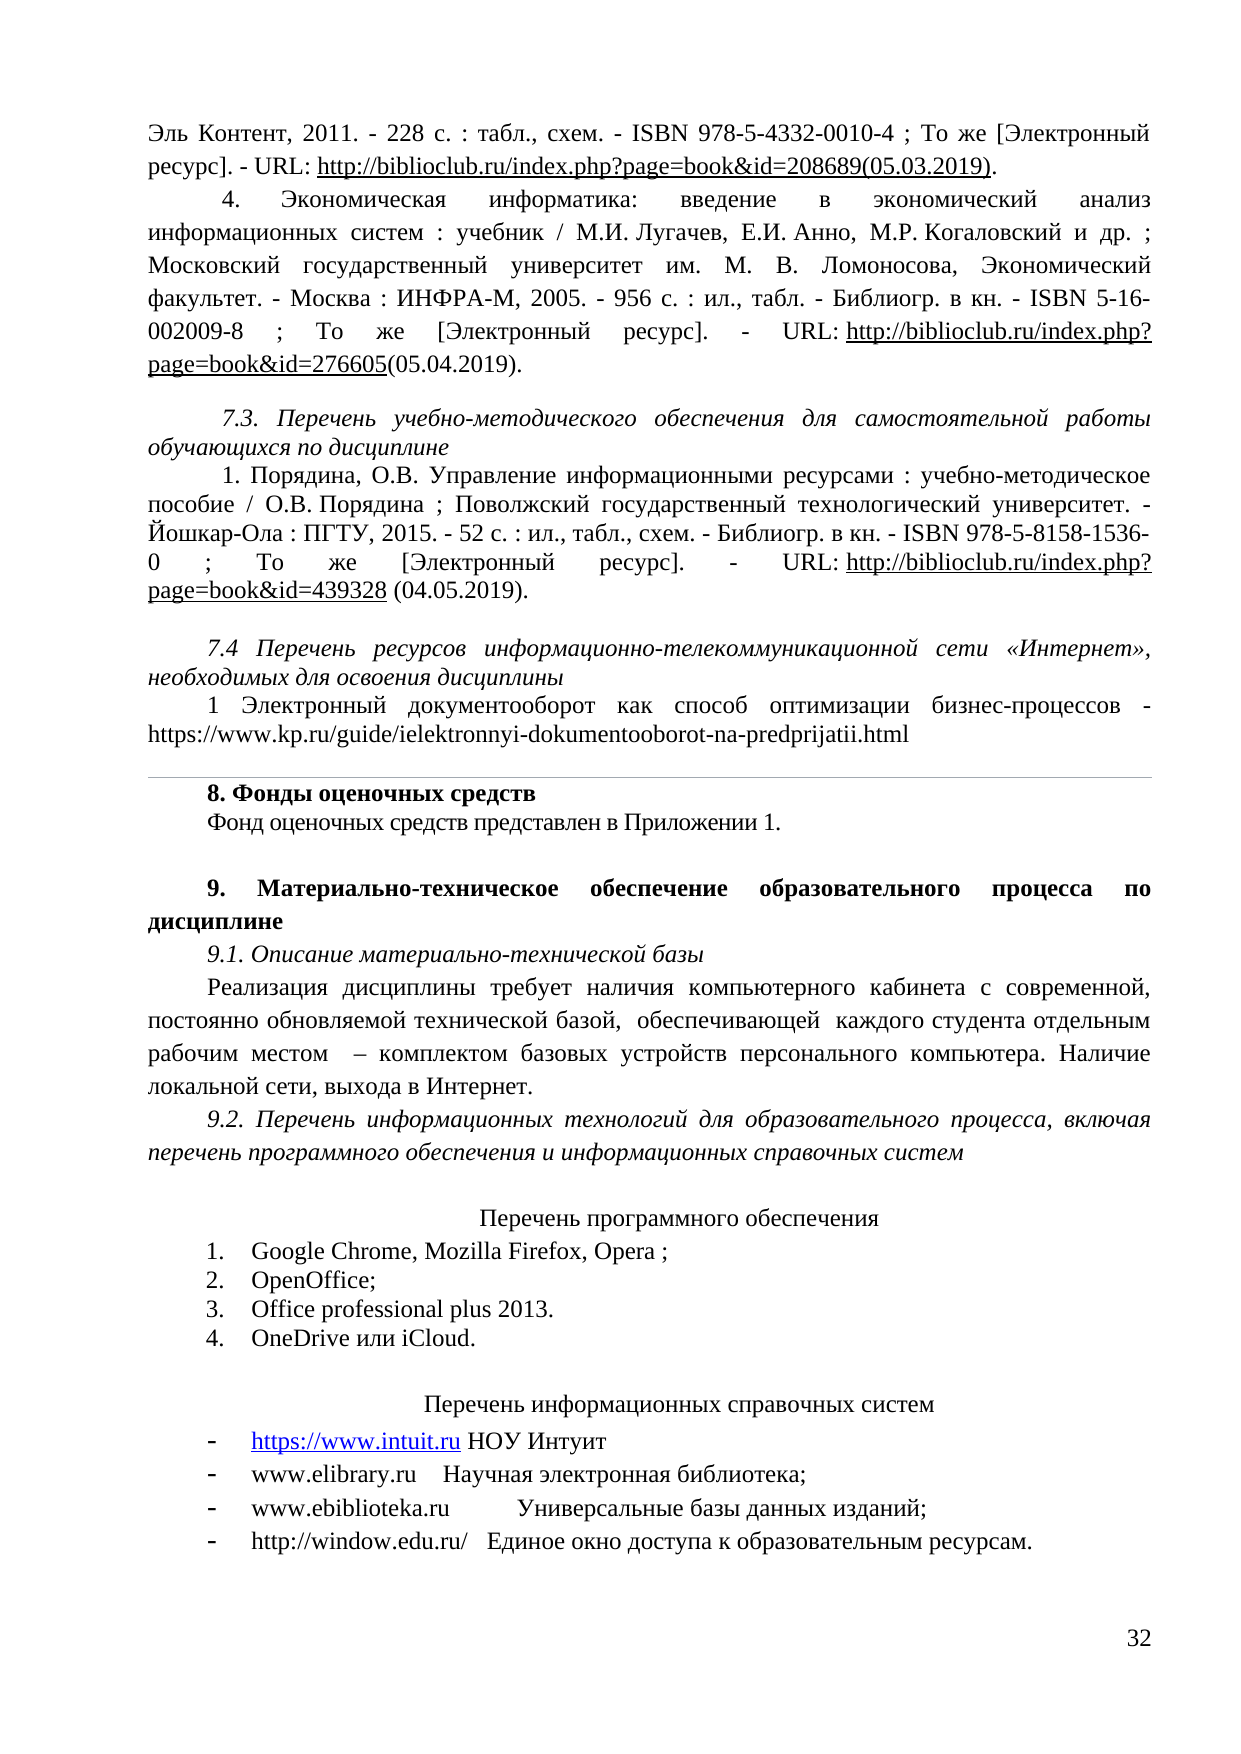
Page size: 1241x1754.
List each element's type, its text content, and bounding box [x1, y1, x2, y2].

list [148, 118, 1152, 180]
list Office professional plus 2013. [206, 1294, 1152, 1323]
text 8. Фонды оценочных средств [148, 778, 1152, 807]
text 9.2. Перечень информационных технологий для образовательного процесса, включая перечень программного обеспечения и информационных справочных систем [148, 1104, 1152, 1166]
text 7.4 Перечень ресурсов информационно-телекоммуникационной сети «Интернет», необходимых для освоения дисциплины [148, 633, 1152, 691]
text 1. Порядина, О.В. Управление информационными ресурсами : учебно-методическое пособие / О.В. Порядина ; Поволжский государственный технологический университет. - Йошкар-Ола : ПГТУ, 2015. - 52 с. : ил., табл., схем. - Библиогр. в кн. - ISBN 978-5-8158-1536-0 ; То же [Электронный ресурс]. - URL: http://biblioclub.ru/index.php?page=book&id=439328 (04.05.2019). [148, 461, 1152, 604]
list http://window.edu.ru/ Единое окно доступа к образовательным ресурсам. [148, 1522, 1152, 1556]
text Перечень программного обеспечения [148, 1203, 1152, 1232]
text Фонд оценочных средств представлен в Приложении 1. [148, 807, 1152, 836]
text 9.1. Описание материально-технической базы [148, 939, 1152, 968]
list Google Chrome, Mozilla Firefox, Opera ; [206, 1236, 1152, 1265]
text 9. Материально-техническое обеспечение образовательного процесса по дисциплине [148, 873, 1152, 935]
list www.elibrary.ru Научная электронная библиотека; [148, 1455, 1152, 1489]
list https://www.intuit.ru НОУ Интуит [148, 1422, 1152, 1455]
text Перечень информационных справочных систем [148, 1389, 1152, 1417]
list www.ebiblioteka.ru Универсальные базы данных изданий; [148, 1489, 1152, 1522]
list OneDrive или iCloud. [206, 1323, 1152, 1351]
list Экономическая информатика: введение в экономический анализ информационных систем : учебник / М.И. Лугачев, Е.И. Анно, М.Р. Когаловский и др. ; Московский государственный университет им. М. В. Ломоносова, Экономический факультет. - Москва : ИНФРА-М, 2005. - 956 с. : ил., табл. - Библиогр. в кн. - ISBN 5-16-002009-8 ; То же [Электронный ресурс]. - URL: http://biblioclub.ru/index.php?page=book&id=276605(05.04.2019). [148, 184, 1152, 378]
text Реализация дисциплины требует наличия компьютерного кабинета с современной, постоянно обновляемой технической базой, обеспечивающей каждого студента отдельным рабочим местом – комплектом базовых устройств персонального компьютера. Наличие локальной сети, выхода в Интернет. [148, 972, 1152, 1100]
text 1 Электронный документооборот как способ оптимизации бизнес-процессов - https://www.kp.ru/guide/ielektronnyi-dokumentooborot-na-predprijatii.html [148, 691, 1152, 748]
text 7.3. Перечень учебно-методического обеспечения для самостоятельной работы обучающихся по дисциплине [148, 403, 1152, 461]
list OpenOffice; [206, 1265, 1152, 1294]
